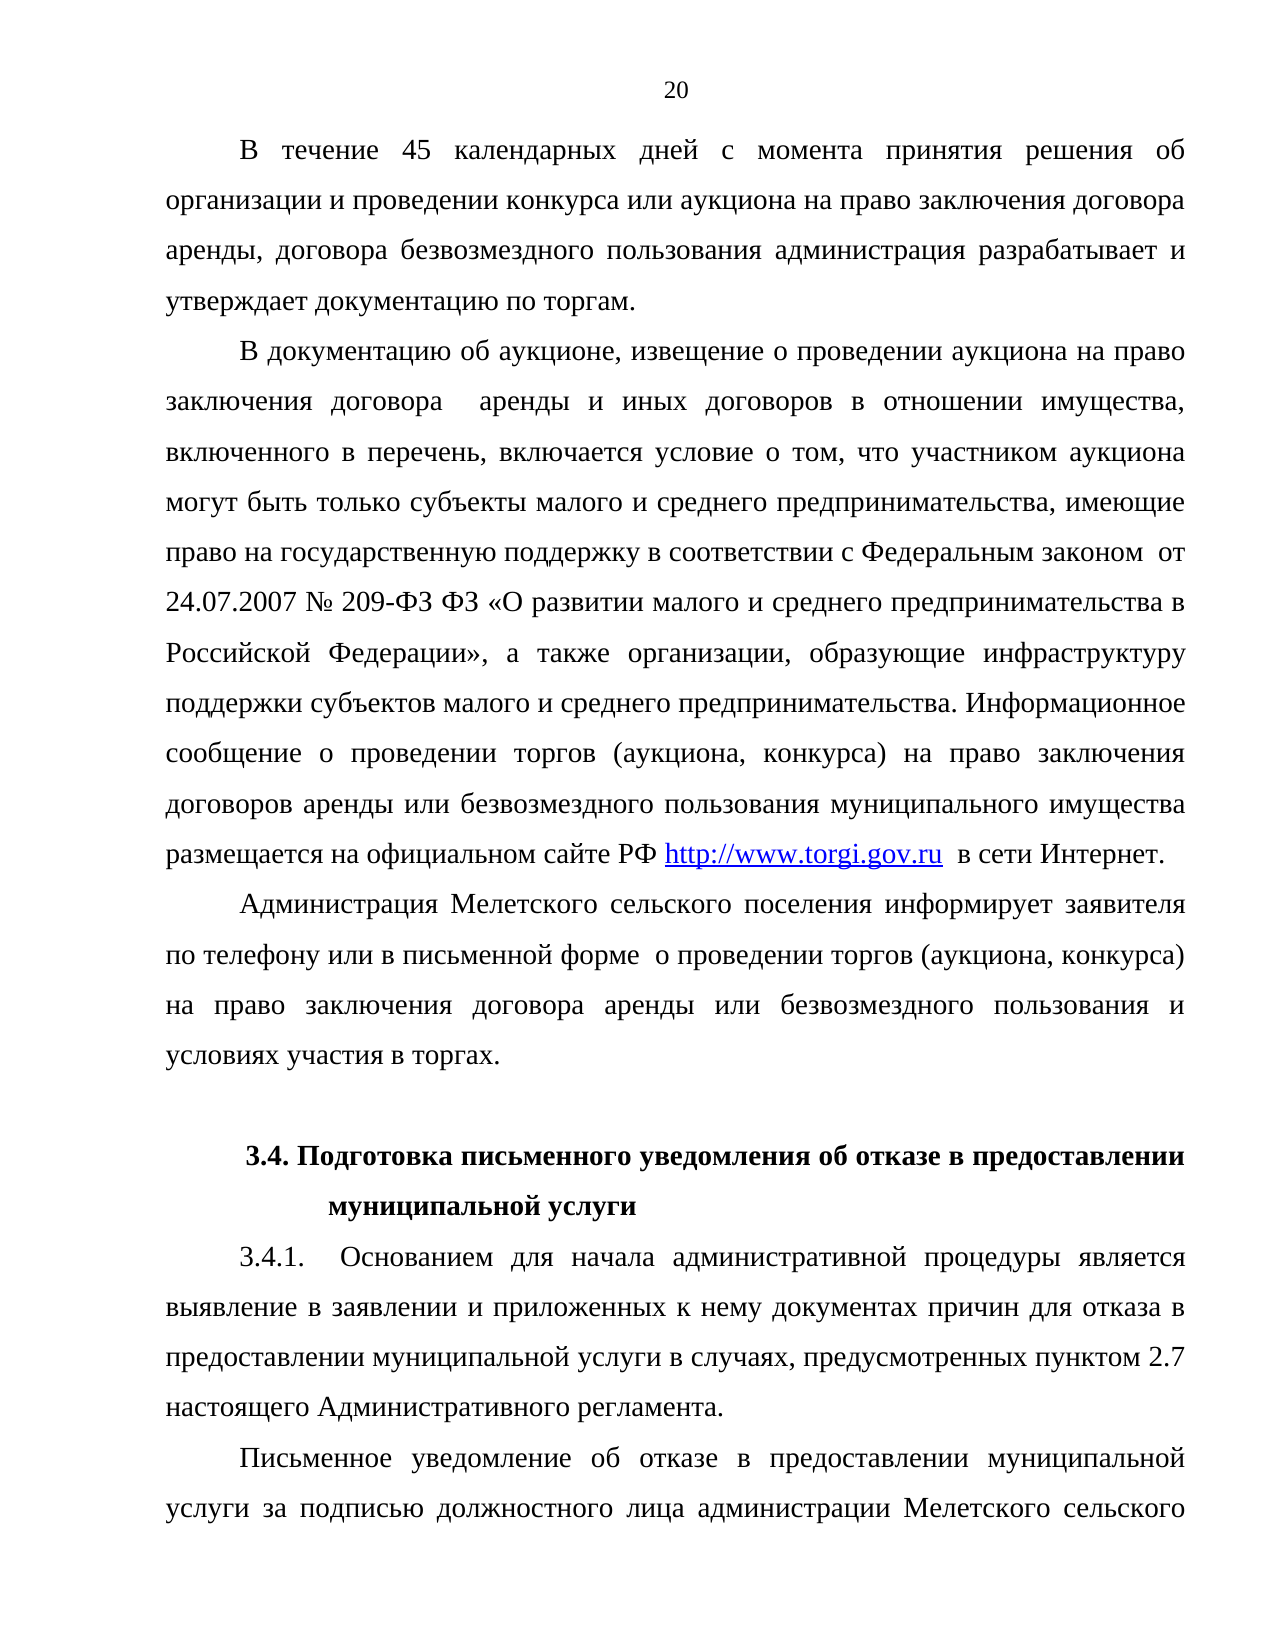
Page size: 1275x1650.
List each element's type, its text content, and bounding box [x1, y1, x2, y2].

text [165, 1440, 1186, 1524]
text В документацию об аукционе, извещение о проведении аукциона на право заключения договора аренды и иных договоров в отношении имущества, включенного в перечень, включается условие о том, что участником аукциона могут быть только субъекты малого и среднего предпринимательства, имеющие право на государственную поддержку в соответствии с Федеральным законом от 24.07.2007 № 209-ФЗ ФЗ «О развитии малого и среднего предпринимательства в Российской Федерации», а также организации, образующие инфраструктуру поддержки субъектов малого и среднего предпринимательства. Информационное сообщение о проведении торгов (аукциона, конкурса) на право заключения договоров аренды или безвозмездного пользования муниципального имущества размещается на официальном сайте РФ http://www.torgi.gov.ru в сети Интернет. [165, 333, 1186, 870]
text 3.4. Подготовка письменного уведомления об отказе в предоставлении муниципальной услуги [165, 1138, 1186, 1222]
text В течение 45 календарных дней с момента принятия решения об организации и проведении конкурса или аукциона на право заключения договора аренды, договора безвозмездного пользования администрация разрабатывает и утверждает документацию по торгам. [165, 132, 1186, 316]
text Администрация Мелетского сельского поселения информирует заявителя по телефону или в письменной форме о проведении торгов (аукциона, конкурса) на право заключения договора аренды или безвозмездного пользования и условиях участия в торгах. [165, 886, 1186, 1071]
text 3.4.1. Основанием для начала административной процедуры является выявление в заявлении и приложенных к нему документах причин для отказа в предоставлении муниципальной услуги в случаях, предусмотренных пунктом 2.7 настоящего Административного регламента. [165, 1239, 1186, 1423]
